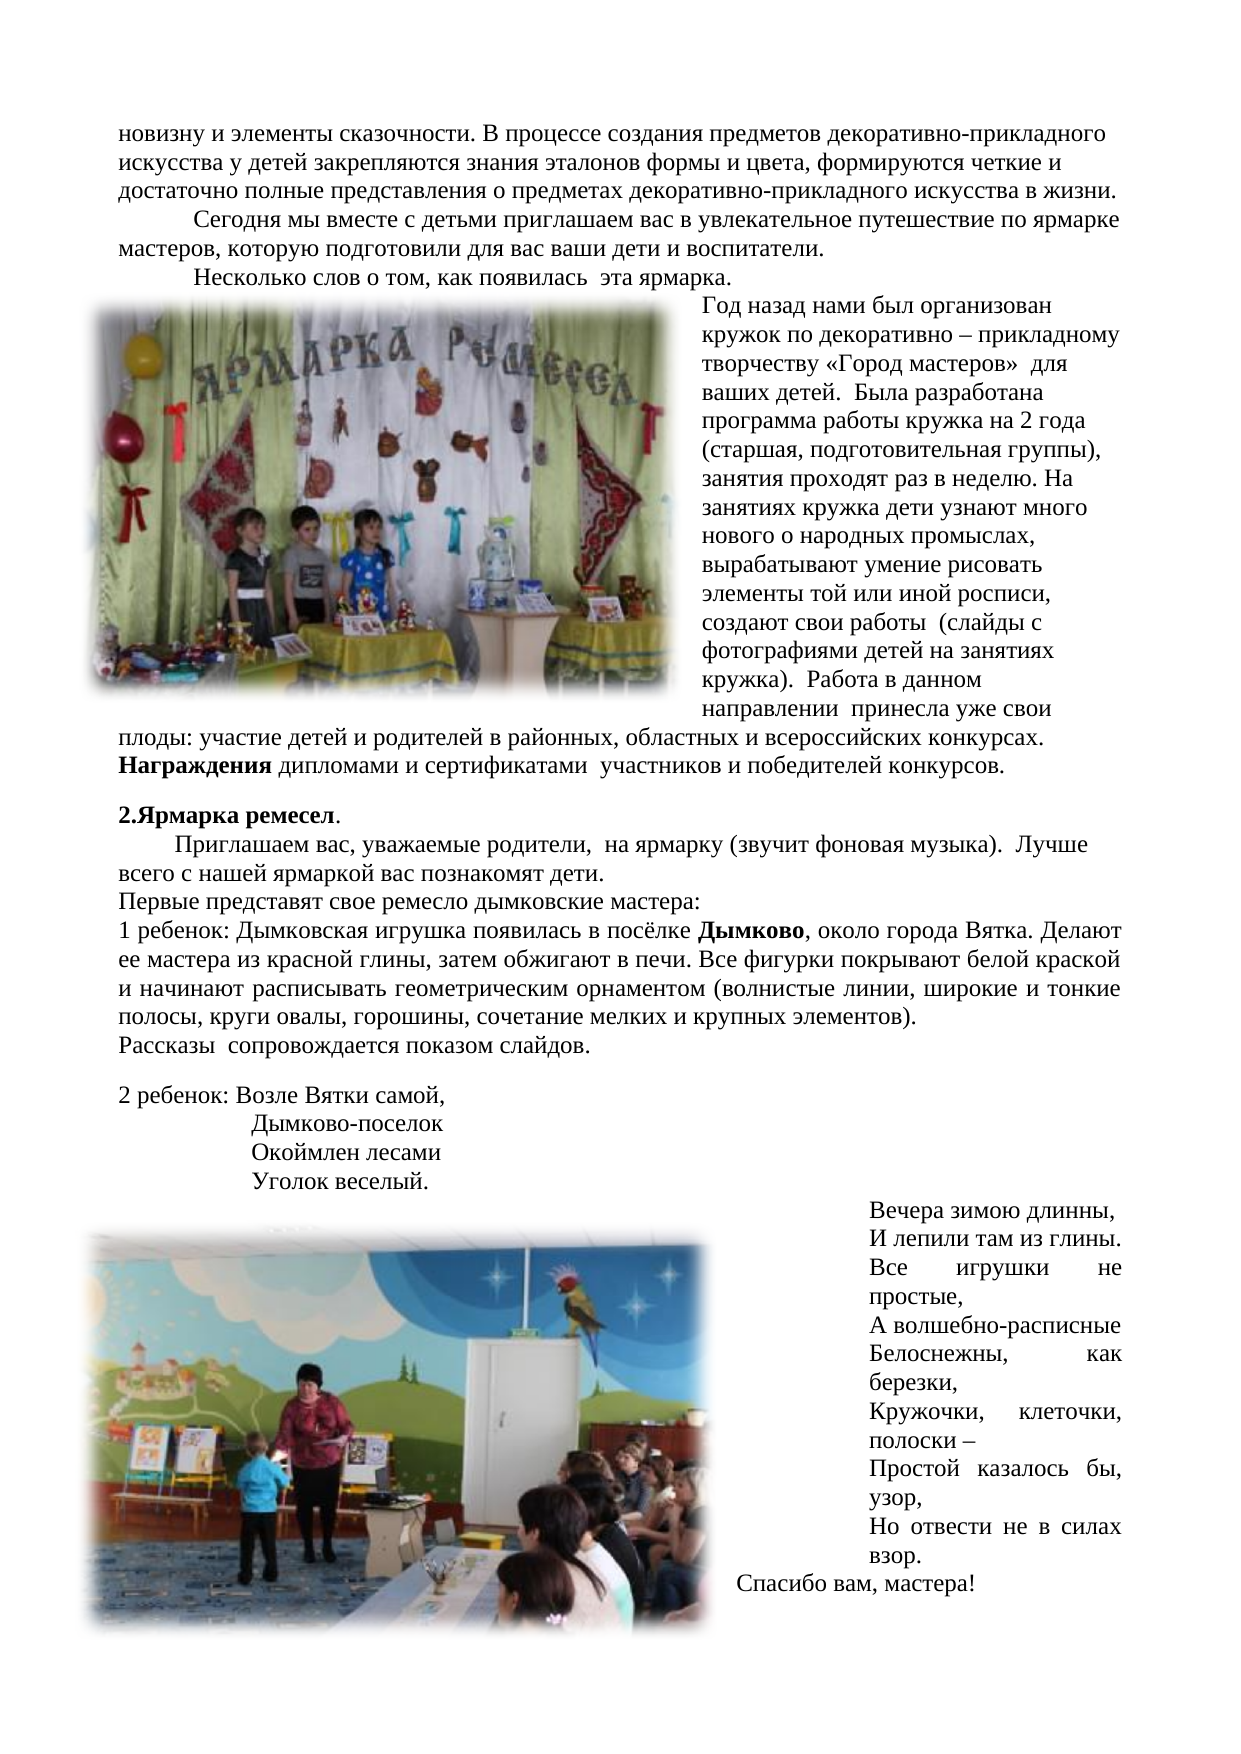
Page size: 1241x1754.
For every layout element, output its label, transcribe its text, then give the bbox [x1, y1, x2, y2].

text Все игрушки не простые, [712, 1252, 1122, 1310]
text Кружочки, клеточки, полоски – [712, 1396, 1122, 1511]
text Спасибо вам, мастера! [714, 1568, 1122, 1597]
text И лепили там из глины. [251, 1223, 1122, 1252]
text Сегодня мы вместе с детьми приглашаем вас в увлекательное путешествие по ярмарке мастеров, которую подготовили для вас ваши дети и воспитатели. [118, 204, 1122, 262]
text Первые представят свое ремесло дымковские мастера: [118, 886, 1122, 915]
text 1 ребенок: Дымковская игрушка появилась в посёлке Дымково, около города Вятка. Делают ее мастера из красной глины, затем обжигают в печи. Все фигурки покрывают белой краской и начинают расписывать геометрическим орнаментом (волнистые линии, широкие и тонкие полосы, круги овалы, горошины, сочетание мелких и крупных элементов). [118, 915, 1122, 1030]
text Вечера зимою длинны, [251, 1195, 1122, 1223]
text 2 ребенок: Возле Вятки самой, [118, 1080, 1122, 1108]
text Окоймлен лесами [251, 1137, 1122, 1166]
text А волшебно-расписные [712, 1310, 1122, 1396]
text Простой казалось бы, узор, [712, 1453, 1122, 1568]
text Награждения дипломами и сертификатами участников и победителей конкурсов. [118, 751, 1122, 779]
picture [105, 1249, 689, 1611]
text Белоснежны, как березки, [712, 1338, 1122, 1453]
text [118, 118, 1122, 204]
text Уголок веселый. [251, 1166, 1122, 1195]
text Да, из красной обычной глины [251, 1226, 712, 1310]
text Дымково-поселок [251, 1108, 1122, 1137]
text 2.Ярмарка ремесел. [118, 800, 1122, 829]
text Рассказы сопровождается показом слайдов. [118, 1030, 1122, 1059]
picture [109, 311, 664, 685]
text Приглашаем вас, уважаемые родители, на ярмарку (звучит фоновая музыка). Лучше всего с нашей ярмаркой вас познакомят дети. [118, 829, 1122, 886]
text Несколько слов о том, как появилась эта ярмарка. [118, 262, 1122, 291]
text Но отвести не в силах взор. [713, 1511, 1122, 1568]
